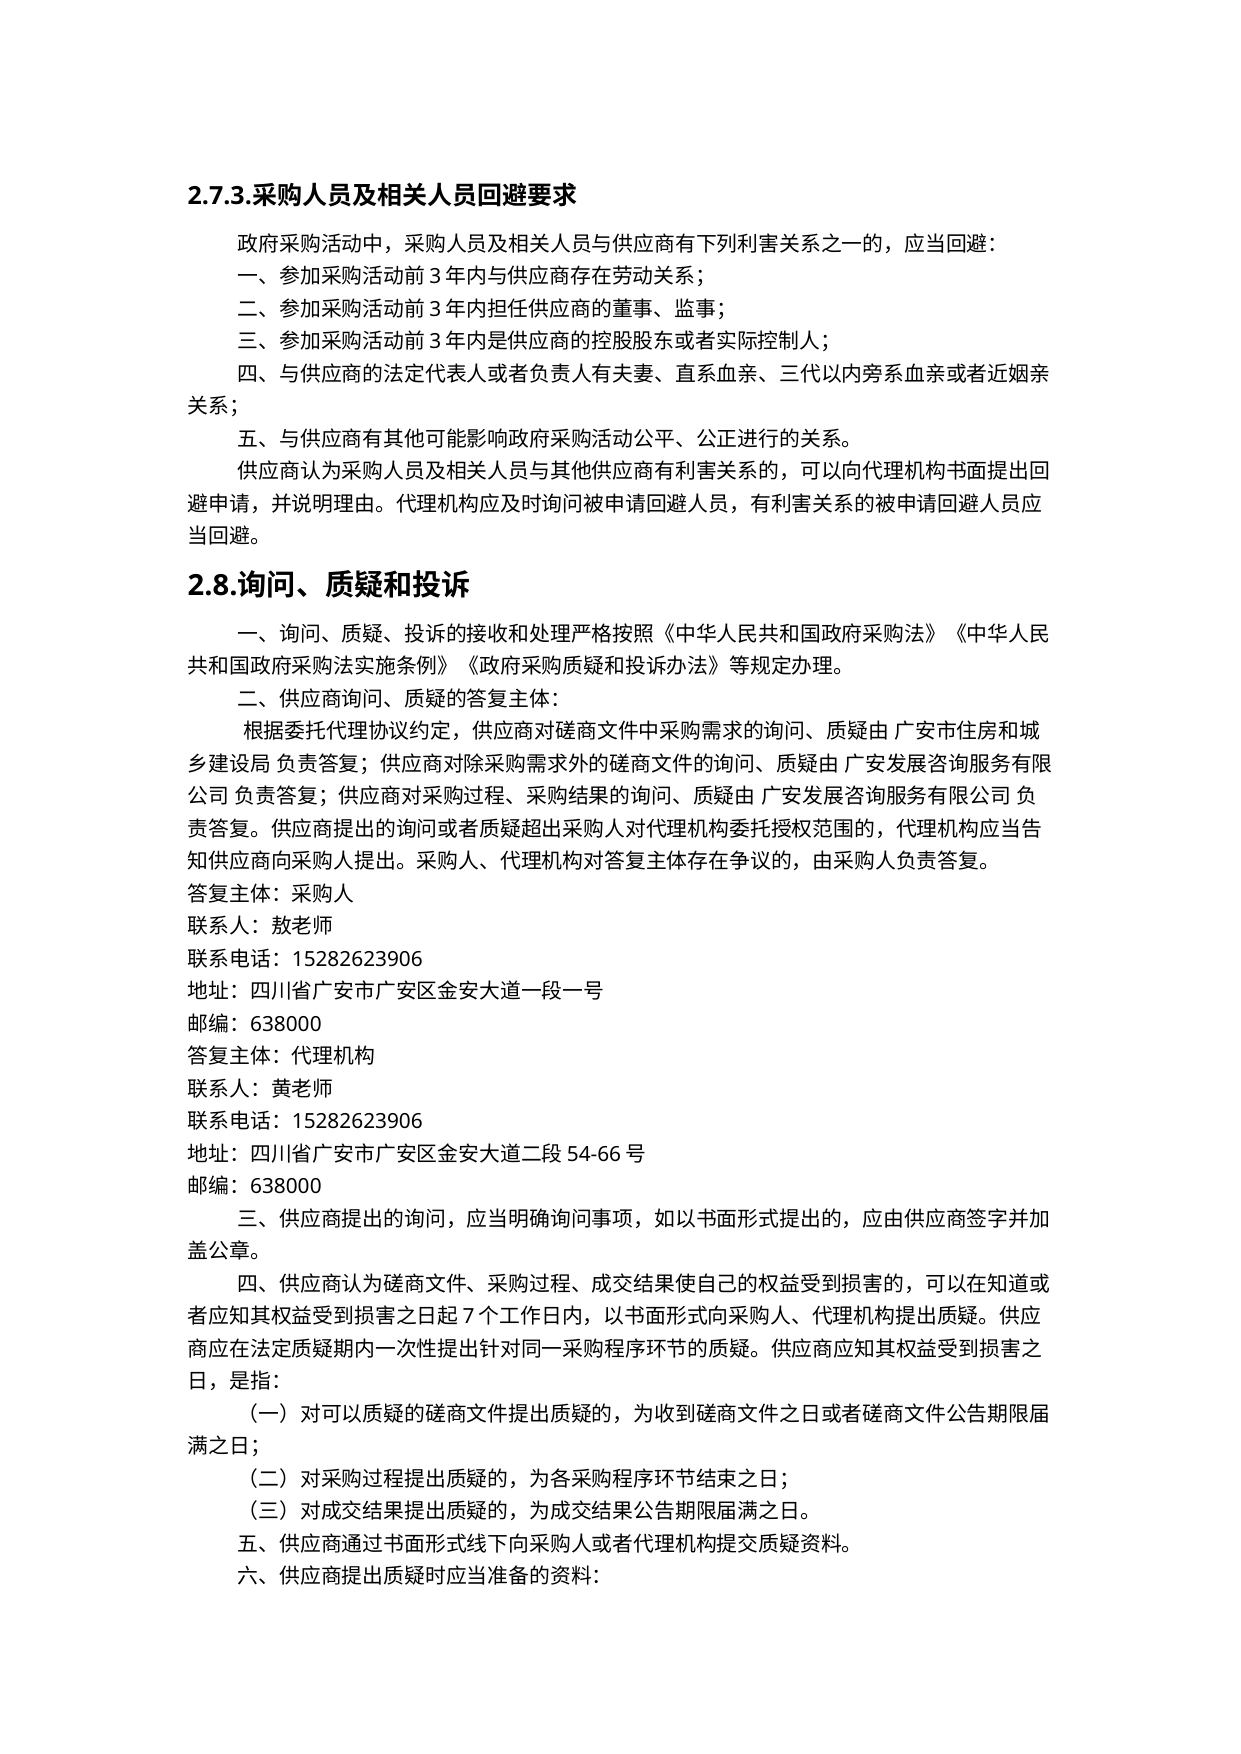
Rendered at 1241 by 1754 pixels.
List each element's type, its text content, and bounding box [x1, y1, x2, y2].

text 一、询问、质疑、投诉的接收和处理严格按照《中华人民共和国政府采购法》《中华人民共和国政府采购法实施条例》《政府采购质疑和投诉办法》等规定办理。 [187, 617, 1053, 682]
text 联系电话：15282623906 [187, 942, 1053, 974]
text 地址：四川省广安市广安区金安大道二段54-66号 [187, 1137, 1053, 1169]
text 三、参加采购活动前3年内是供应商的控股股东或者实际控制人； [187, 324, 1053, 357]
text 五、与供应商有其他可能影响政府采购活动公平、公正进行的关系。 [187, 422, 1053, 454]
text 联系人：黄老师 [187, 1072, 1053, 1104]
text 二、参加采购活动前3年内担任供应商的董事、监事； [187, 292, 1053, 324]
text 三、供应商提出的询问，应当明确询问事项，如以书面形式提出的，应由供应商签字并加盖公章。 [187, 1202, 1053, 1267]
text 五、供应商通过书面形式线下向采购人或者代理机构提交质疑资料。 [187, 1527, 1053, 1559]
text 根据委托代理协议约定，供应商对磋商文件中采购需求的询问、质疑由 广安市住房和城乡建设局 负责答复；供应商对除采购需求外的磋商文件的询问、质疑由 广安发展咨询服务有限公司 负责答复；供应商对采购过程、采购结果的询问、质疑由 广安发展咨询服务有限公司 负责答复。供应商提出的询问或者质疑超出采购人对代理机构委托授权范围的，代理机构应当告知供应商向采购人提出。采购人、代理机构对答复主体存在争议的，由采购人负责答复。 [187, 714, 1053, 877]
text 四、与供应商的法定代表人或者负责人有夫妻、直系血亲、三代以内旁系血亲或者近姻亲关系； [187, 357, 1053, 422]
text 2.8.询问、质疑和投诉 [187, 552, 1053, 617]
text 2.7.3.采购人员及相关人员回避要求 [187, 162, 1053, 227]
text 答复主体：采购人 [187, 877, 1053, 909]
text （一）对可以质疑的磋商文件提出质疑的，为收到磋商文件之日或者磋商文件公告期限届满之日； [187, 1397, 1053, 1462]
text 邮编：638000 [187, 1169, 1053, 1202]
text 一、参加采购活动前3年内与供应商存在劳动关系； [187, 259, 1053, 292]
text 供应商认为采购人员及相关人员与其他供应商有利害关系的，可以向代理机构书面提出回避申请，并说明理由。代理机构应及时询问被申请回避人员，有利害关系的被申请回避人员应当回避。 [187, 454, 1053, 552]
text 地址：四川省广安市广安区金安大道一段一号 [187, 974, 1053, 1007]
text 联系电话：15282623906 [187, 1104, 1053, 1137]
text 四、供应商认为磋商文件、采购过程、成交结果使自己的权益受到损害的，可以在知道或者应知其权益受到损害之日起7个工作日内，以书面形式向采购人、代理机构提出质疑。供应商应在法定质疑期内一次性提出针对同一采购程序环节的质疑。供应商应知其权益受到损害之日，是指： [187, 1267, 1053, 1397]
text 二、供应商询问、质疑的答复主体： [187, 682, 1053, 714]
text 答复主体：代理机构 [187, 1039, 1053, 1072]
text 邮编：638000 [187, 1007, 1053, 1039]
text （三）对成交结果提出质疑的，为成交结果公告期限届满之日。 [187, 1494, 1053, 1527]
text （二）对采购过程提出质疑的，为各采购程序环节结束之日； [187, 1462, 1053, 1494]
text 六、供应商提出质疑时应当准备的资料： [187, 1559, 1053, 1592]
text 联系人：敖老师 [187, 909, 1053, 942]
text 政府采购活动中，采购人员及相关人员与供应商有下列利害关系之一的，应当回避： [187, 227, 1053, 259]
